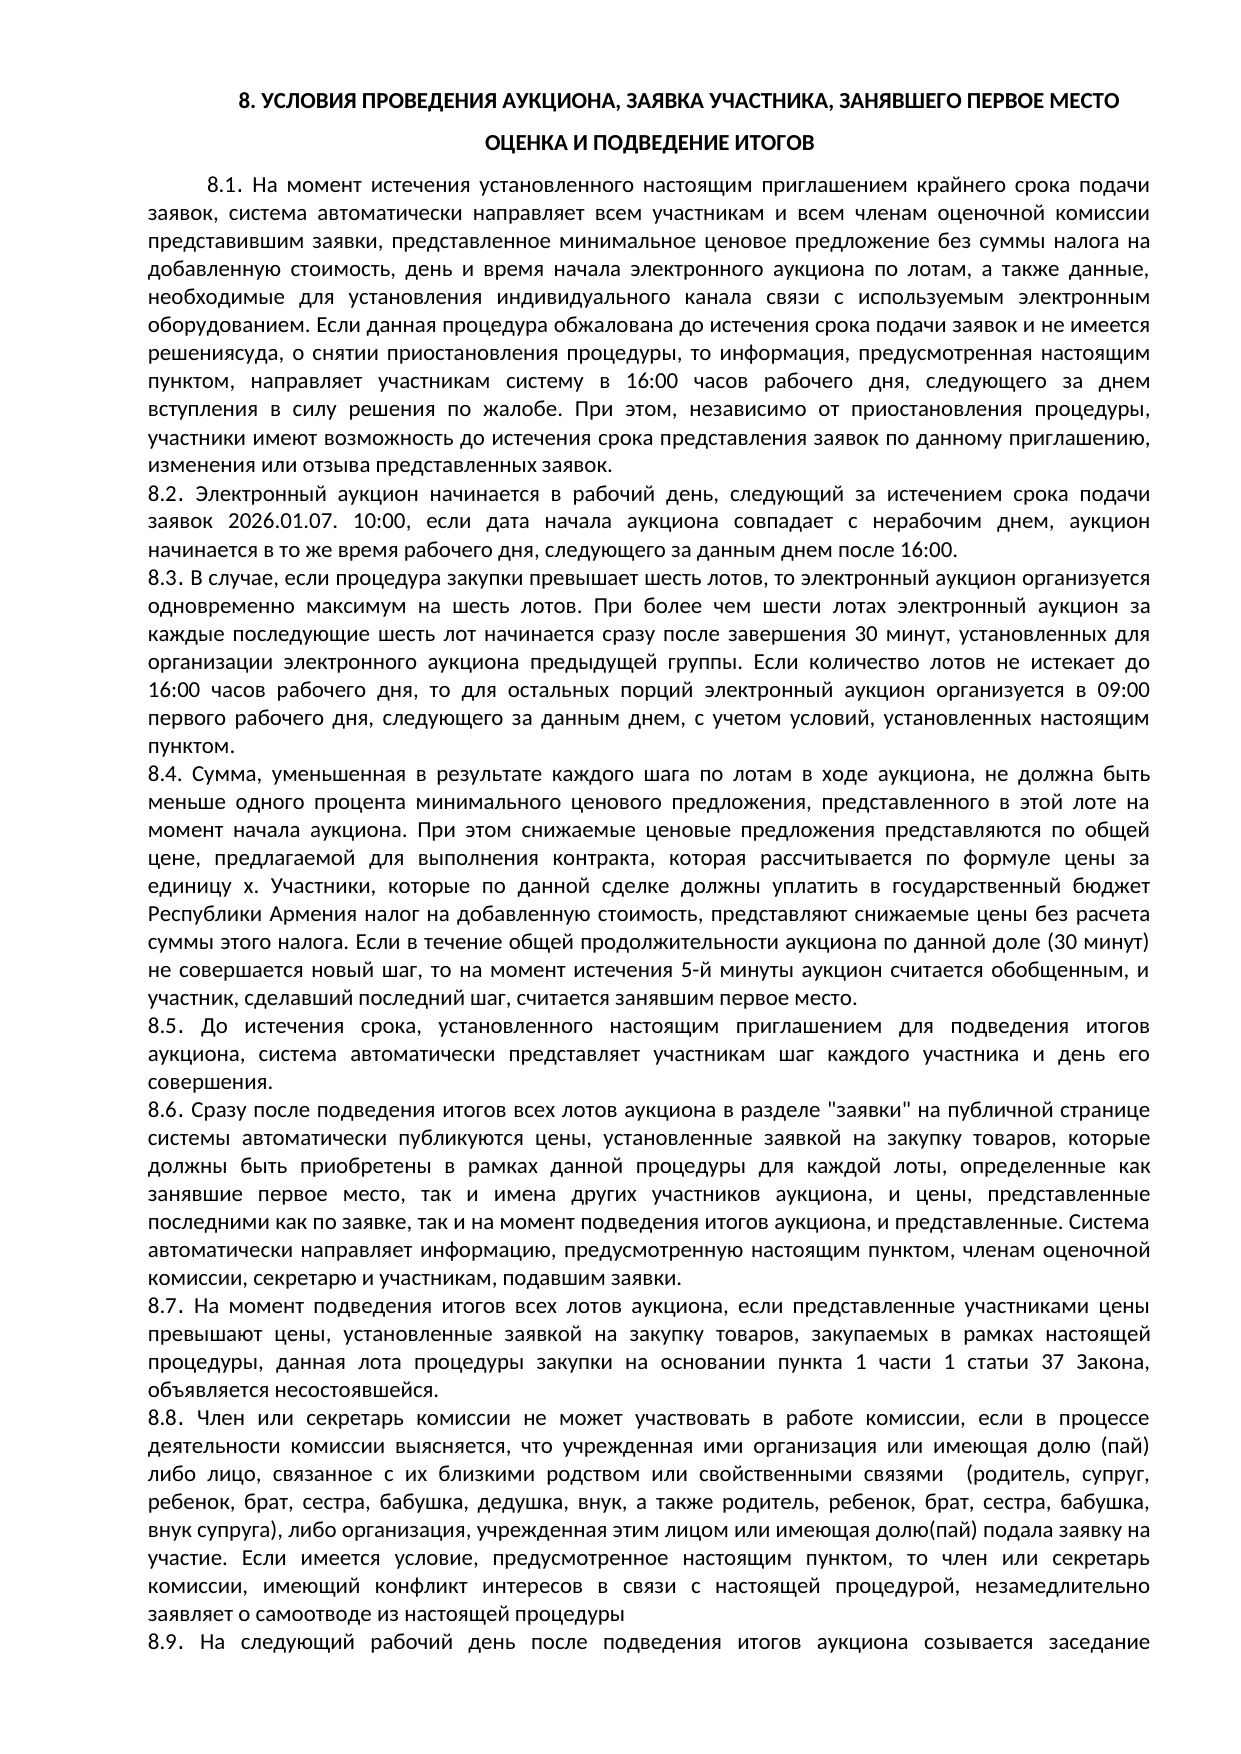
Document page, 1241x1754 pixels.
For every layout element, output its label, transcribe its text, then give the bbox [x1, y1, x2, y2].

text 8.3․ В случае, если процедура закупки превышает шесть лотов, то электронный аукцион организуется одновременно максимум на шесть лотов. При более чем шести лотах электронный аукцион за каждые последующие шесть лот начинается сразу после завершения 30 минут, установленных для организации электронного аукциона предыдущей группы. Если количество лотов не истекает до 16:00 часов рабочего дня, то для остальных порций электронный аукцион организуется в 09:00 первого рабочего дня, следующего за данным днем, с учетом условий, установленных настоящим пунктом. [148, 563, 1152, 759]
text 8. УСЛОВИЯ ПРОВЕДЕНИЯ АУКЦИОНА, ЗАЯВКА УЧАСТНИКА, ЗАНЯВШЕГО ПЕРВОЕ МЕСТО ОЦЕНКА И ПОДВЕДЕНИЕ ИТОГОВ [148, 86, 1152, 156]
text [148, 1627, 1152, 1656]
text 8.2․ Электронный аукцион начинается в рабочий день, следующий за истечением срока подачи заявок 2026.01.07. 10:00 , если дата начала аукциона совпадает с нерабочим днем, аукцион начинается в то же время рабочего дня, следующего за данным днем после 16:00. [148, 479, 1152, 563]
text 8.8․ Член или секретарь комиссии не может участвовать в работе комиссии, если в процессе деятельности комиссии выясняется, что учрежденная ими организация или имеющая долю (пай) либо лицо, связанное с их близкими родством или свойственными связями (родитель, супруг, ребенок, брат, сестра, бабушка, дедушка, внук, а также родитель, ребенок, брат, сестра, бабушка, внук супруга), либо организация, учрежденная этим лицом или имеющая долю(пай) подала заявку на участие. Если имеется условие, предусмотренное настоящим пунктом, то член или секретарь комиссии, имеющий конфликт интересов в связи с настоящей процедурой, незамедлительно заявляет о самоотводе из настоящей процедуры [148, 1403, 1152, 1627]
text 8.7․ На момент подведения итогов всех лотов аукциона, если представленные участниками цены превышают цены, установленные заявкой на закупку товаров, закупаемых в рамках настоящей процедуры, данная лота процедуры закупки на основании пункта 1 части 1 статьи 37 Закона, объявляется несостоявшейся. [148, 1291, 1152, 1403]
text 8.5․ До истечения срока, установленного настоящим приглашением для подведения итогов аукциона, система автоматически представляет участникам шаг каждого участника и день его совершения. [148, 1011, 1152, 1095]
text 8.6․ Сразу после подведения итогов всех лотов аукциона в разделе "заявки" на публичной странице системы автоматически публикуются цены, установленные заявкой на закупку товаров, которые должны быть приобретены в рамках данной процедуры для каждой лоты, определенные как занявшие первое место, так и имена других участников аукциона, и цены, представленные последними как по заявке, так и на момент подведения итогов аукциона, и представленные. Система автоматически направляет информацию, предусмотренную настоящим пунктом, членам оценочной комиссии, секретарю и участникам, подавшим заявки. [148, 1095, 1152, 1291]
text 8.4. Сумма, уменьшенная в результате каждого шага по лотам в ходе аукциона, не должна быть меньше одного процента минимального ценового предложения, представленного в этой лоте на момент начала аукциона. При этом снижаемые ценовые предложения представляются по общей цене, предлагаемой для выполнения контракта, которая рассчитывается по формуле цены за единицу x. Участники, которые по данной сделке должны уплатить в государственный бюджет Республики Армения налог на добавленную стоимость, представляют снижаемые цены без расчета суммы этого налога. Если в течение общей продолжительности аукциона по данной доле (30 минут) не совершается новый шаг, то на момент истечения 5-й минуты аукцион считается обобщенным, и участник, сделавший последний шаг, считается занявшим первое место. [148, 759, 1152, 1011]
text 8.1․ На момент истечения установленного настоящим приглашением крайнего срока подачи заявок, система автоматически направляет всем участникам и всем членам оценочной комиссии представившим заявки, представленное минимальное ценовое предложение без суммы налога на добавленную стоимость, день и время начала электронного аукциона по лотам, а также данные, необходимые для установления индивидуального канала связи с используемым электронным оборудованием. Если данная процедура обжалована до истечения срока подачи заявок и не имеется решениясуда, о снятии приостановления процедуры, то информация, предусмотренная настоящим пунктом, направляет участникам систему в 16:00 часов рабочего дня, следующего за днем вступления в силу решения по жалобе. При этом, независимо от приостановления процедуры, участники имеют возможность до истечения срока представления заявок по данному приглашению, изменения или отзыва представленных заявок. [148, 170, 1152, 479]
